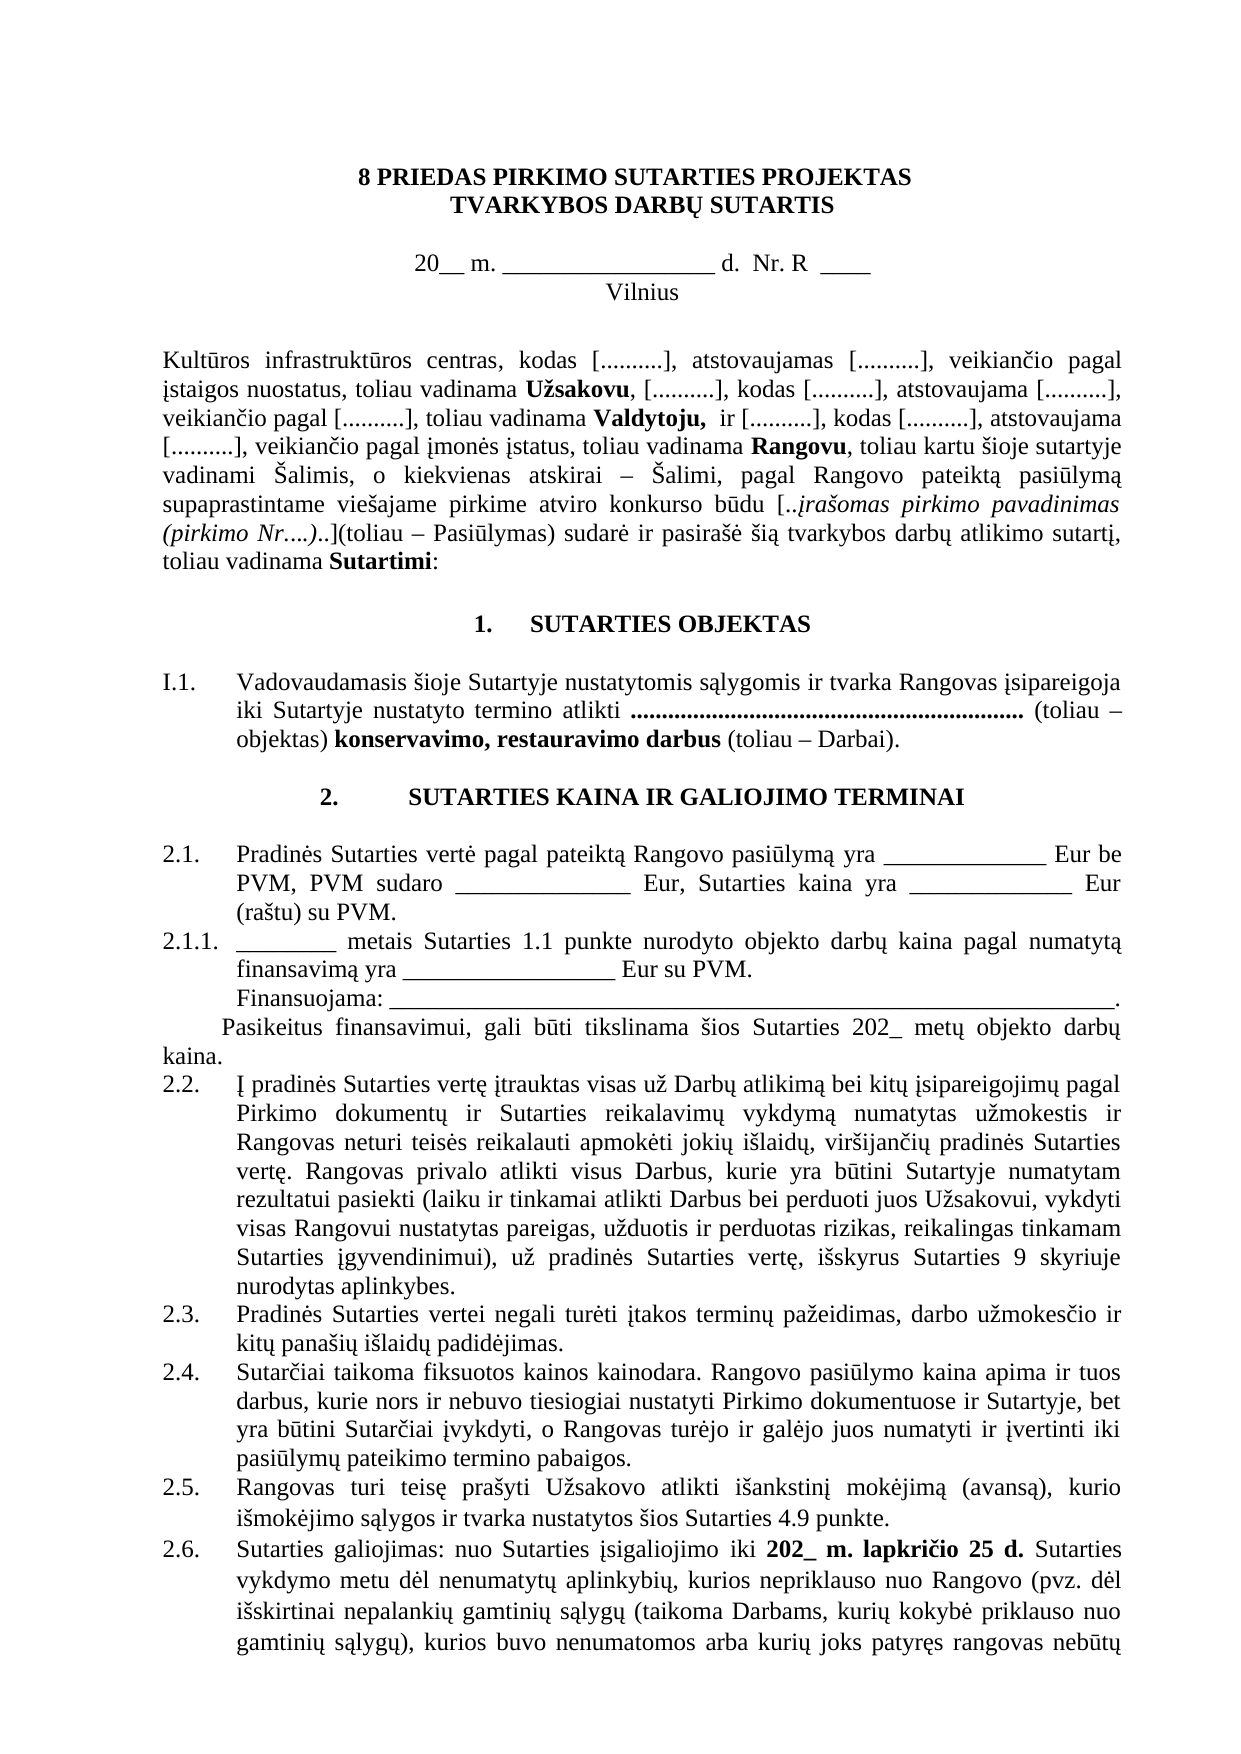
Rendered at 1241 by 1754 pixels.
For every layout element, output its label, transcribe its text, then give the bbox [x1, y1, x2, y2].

list Pradinės Sutarties vertė pagal pateiktą Rangovo pasiūlymą yra _____________ Eur be PVM, PVM sudaro ______________ Eur, Sutarties kaina yra _____________ Eur (raštu) su PVM. [162, 839, 1122, 926]
text Vilnius [162, 277, 1122, 305]
list Vadovaudamasis šioje Sutartyje nustatytomis sąlygomis ir tvarka Rangovas įsipareigoja iki Sutartyje nustatyto termino atlikti ............................................................... (toliau – objektas) konservavimo, restauravimo darbus (toliau – Darbai). [162, 667, 1122, 753]
text Kultūros infrastruktūros centras, kodas [..........], atstovaujamas [..........], veikiančio pagal įstaigos nuostatus, toliau vadinama Užsakovu, [..........], kodas [..........], atstovaujama [..........], veikiančio pagal [..........], toliau vadinama Valdytoju, ir [..........], kodas [..........], atstovaujama [..........], veikiančio pagal įmonės įstatus, toliau vadinama Rangovu, toliau kartu šioje sutartyje vadinami Šalimis, o kiekvienas atskirai – Šalimi, pagal Rangovo pateiktą pasiūlymą supaprastintame viešajame pirkime atviro konkurso būdu [..įrašomas pirkimo pavadinimas (pirkimo Nr....)..](toliau – Pasiūlymas) sudarė ir pasirašė šią tvarkybos darbų atlikimo sutartį, toliau vadinama Sutartimi: [162, 345, 1122, 575]
text 2.1.1. ________ metais Sutarties 1.1 punkte nurodyto objekto darbų kaina pagal numatytą finansavimą yra _________________ Eur su PVM. [162, 926, 1122, 983]
list Į pradinės Sutarties vertę įtrauktas visas už Darbų atlikimą bei kitų įsipareigojimų pagal Pirkimo dokumentų ir Sutarties reikalavimų vykdymą numatytas užmokestis ir Rangovas neturi teisės reikalauti apmokėti jokių išlaidų, viršijančių pradinės Sutarties vertę. Rangovas privalo atlikti visus Darbus, kurie yra būtini Sutartyje numatytam rezultatui pasiekti (laiku ir tinkamai atlikti Darbus bei perduoti juos Užsakovui, vykdyti visas Rangovui nustatytas pareigas, užduotis ir perduotas rizikas, reikalingas tinkamam Sutarties įgyvendinimui), už pradinės Sutarties vertę, išskyrus Sutarties 9 skyriuje nurodytas aplinkybes. [162, 1069, 1122, 1299]
text Pasikeitus finansavimui, gali būti tikslinama šios Sutarties 202_ metų objekto darbų kaina. [162, 1012, 1122, 1069]
list SUTARTIES KAINA IR GALIOJIMO TERMINAI [162, 782, 1122, 811]
list SUTARTIES OBJEKTAS [162, 609, 1122, 638]
text 8 PRIEDAS PIRKIMO SUTARTIES PROJEKTAS [162, 162, 1107, 190]
text TVARKYBOS DARBŲ SUTARTIS [162, 190, 1122, 219]
text Finansuojama: __________________________________________________________. [162, 983, 1122, 1012]
list Pradinės Sutarties vertei negali turėti įtakos terminų pažeidimas, darbo užmokesčio ir kitų panašių išlaidų padidėjimas. [162, 1299, 1122, 1357]
list Sutarčiai taikoma fiksuotos kainos kainodara. Rangovo pasiūlymo kaina apima ir tuos darbus, kurie nors ir nebuvo tiesiogiai nustatyti Pirkimo dokumentuose ir Sutartyje, bet yra būtini Sutarčiai įvykdyti, o Rangovas turėjo ir galėjo juos numatyti ir įvertinti iki pasiūlymų pateikimo termino pabaigos. [162, 1357, 1122, 1472]
list Rangovas turi teisę prašyti Užsakovo atlikti išankstinį mokėjimą (avansą), kurio išmokėjimo sąlygos ir tvarka nustatytos šios Sutarties 4.9 punkte. [162, 1472, 1122, 1532]
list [162, 1534, 1122, 1656]
text 20__ m. _________________ d. Nr. R ____ [162, 248, 1122, 277]
